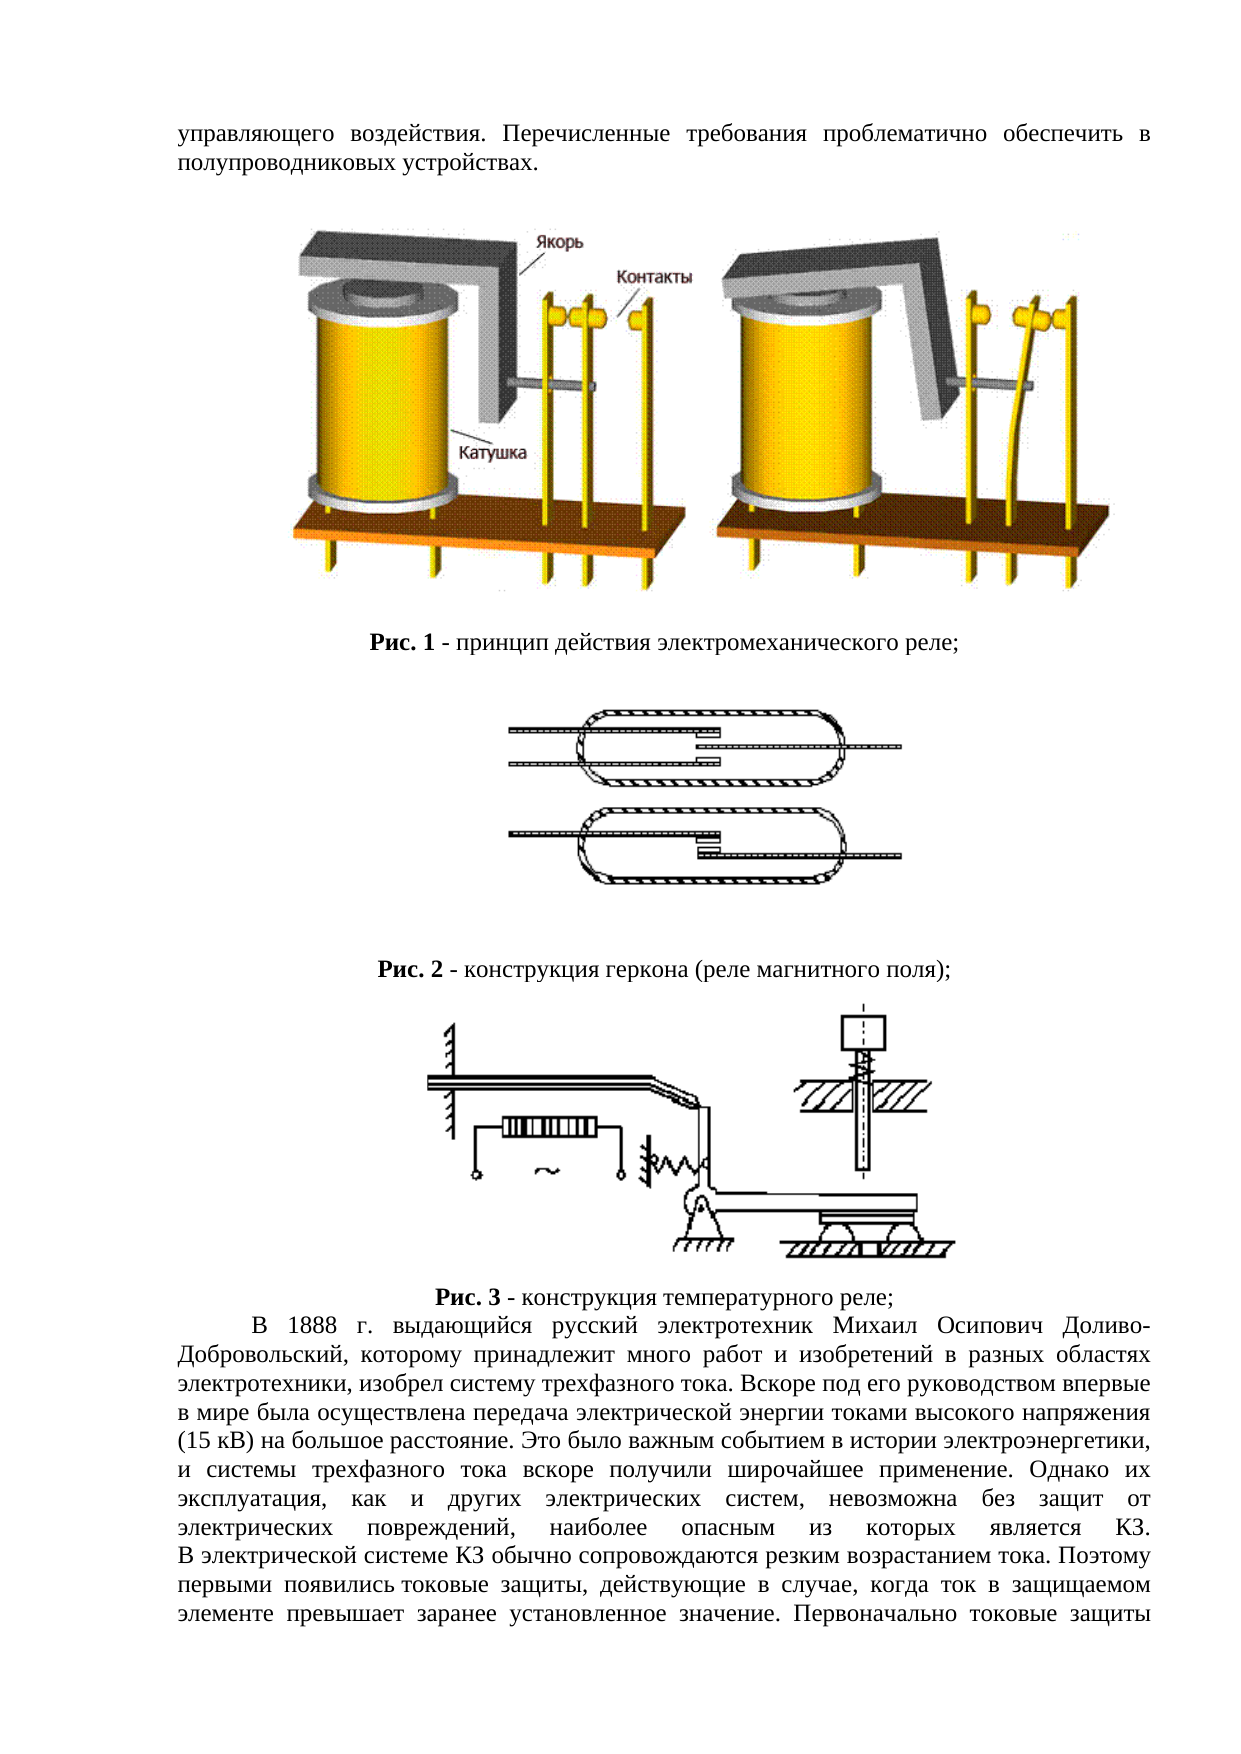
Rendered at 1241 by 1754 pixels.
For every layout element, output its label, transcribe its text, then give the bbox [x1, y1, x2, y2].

picture [460, 655, 943, 954]
picture [278, 197, 1125, 627]
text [177, 1310, 1152, 1627]
picture [427, 982, 976, 1282]
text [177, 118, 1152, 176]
